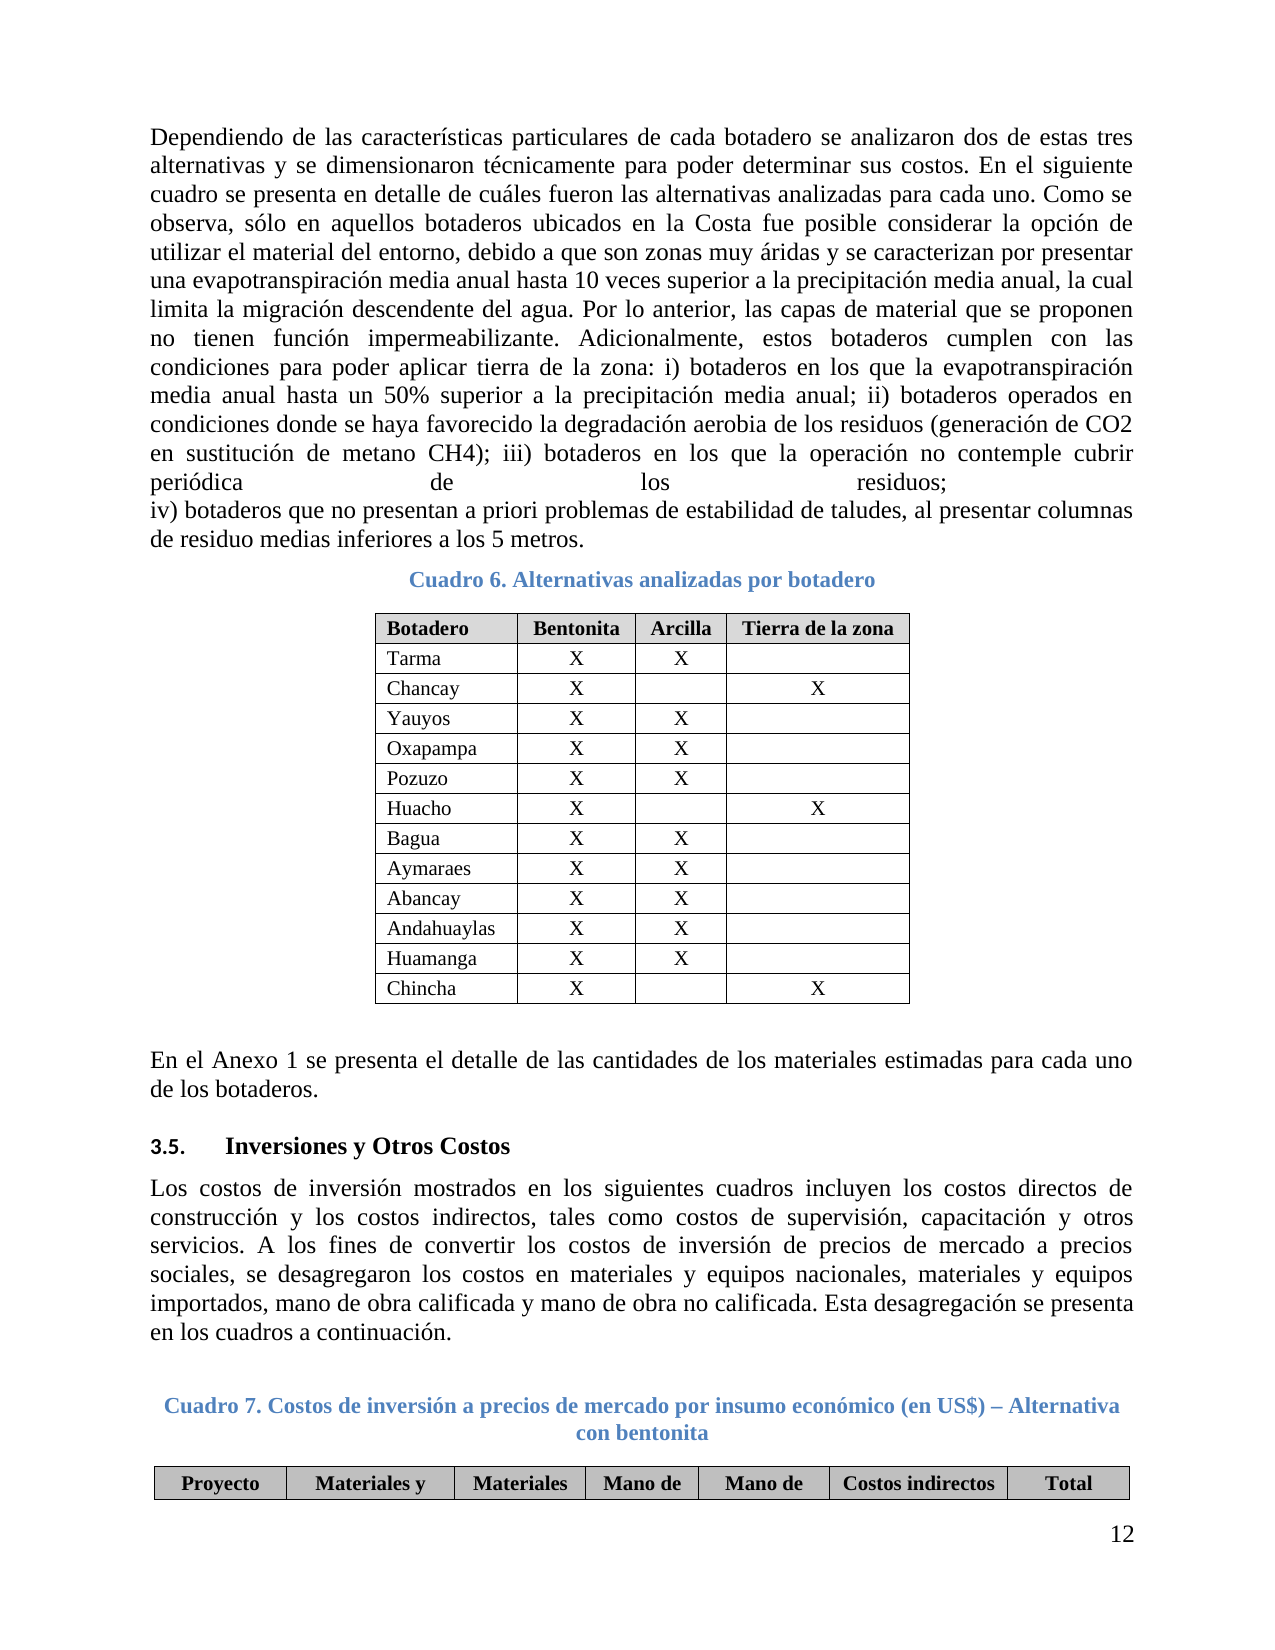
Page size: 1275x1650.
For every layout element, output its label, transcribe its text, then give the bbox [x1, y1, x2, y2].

table_cell [636, 674, 726, 703]
table_cell [727, 914, 909, 943]
table_cell X [727, 974, 909, 1003]
table_cell X [518, 944, 635, 973]
table_cell X [518, 854, 635, 883]
table_header Arcilla [636, 614, 726, 643]
table_cell X [518, 644, 635, 673]
table_cell Andahuaylas [376, 914, 517, 943]
table_cell X [518, 764, 635, 793]
table_cell [727, 884, 909, 913]
table_cell [636, 794, 726, 823]
table_cell X [636, 914, 726, 943]
table_cell [727, 854, 909, 883]
table_cell Chincha [376, 974, 517, 1003]
table_cell X [518, 884, 635, 913]
table_cell [727, 704, 909, 733]
table_cell Pozuzo [376, 764, 517, 793]
table_cell [727, 764, 909, 793]
table_cell X [636, 734, 726, 763]
table_cell [636, 974, 726, 1003]
table_header Total [1008, 1467, 1129, 1499]
table_header Tierra de la zona [727, 614, 909, 643]
table_cell X [518, 734, 635, 763]
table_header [455, 1467, 585, 1499]
table_cell Chancay [376, 674, 517, 703]
table_cell Oxapampa [376, 734, 517, 763]
text Los costos de inversión mostrados en los siguientes cuadros incluyen los costos directos de construcción y los costos indirectos, tales como costos de supervisión, capacitación y otros servicios. A los fines de convertir los costos de inversión de precios de mercado a precios sociales, se desagregaron los costos en materiales y equipos nacionales, materiales y equipos importados, mano de obra calificada y mano de obra no calificada. Esta desagregación se presenta en los cuadros a continuación. [150, 1173, 1134, 1345]
table_cell X [727, 794, 909, 823]
table_cell [727, 824, 909, 853]
table_cell X [518, 674, 635, 703]
table_cell Huamanga [376, 944, 517, 973]
table_cell X [636, 884, 726, 913]
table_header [830, 1467, 1007, 1499]
table_cell X [518, 794, 635, 823]
table_cell Huacho [376, 794, 517, 823]
table_cell [727, 944, 909, 973]
table_cell X [636, 854, 726, 883]
table_cell Aymaraes [376, 854, 517, 883]
table_header Botadero [376, 614, 517, 643]
table_cell [727, 734, 909, 763]
table_cell X [636, 704, 726, 733]
text Cuadro 6. Alternativas analizadas por botadero [150, 566, 1134, 592]
table_cell X [636, 764, 726, 793]
table_cell X [518, 914, 635, 943]
table_cell X [518, 704, 635, 733]
text Cuadro 7. Costos de inversión a precios de mercado por insumo económico (en US$) – Alternativa con bentonita [150, 1393, 1134, 1445]
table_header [287, 1467, 454, 1499]
table_cell X [727, 674, 909, 703]
table_cell X [636, 644, 726, 673]
list Inversiones y Otros Costos [150, 1131, 1134, 1160]
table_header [586, 1467, 698, 1499]
table_header Bentonita [518, 614, 635, 643]
list En el Anexo 1 se presenta el detalle de las cantidades de los materiales estimadas para cada uno de los botaderos. [150, 1045, 1134, 1103]
table_cell Abancay [376, 884, 517, 913]
table_cell X [636, 824, 726, 853]
table_header Proyecto [155, 1467, 286, 1499]
table_cell Yauyos [376, 704, 517, 733]
table_cell X [518, 824, 635, 853]
text Dependiendo de las características particulares de cada botadero se analizaron dos de estas tres alternativas y se dimensionaron técnicamente para poder determinar sus costos. En el siguiente cuadro se presenta en detalle de cuáles fueron las alternativas analizadas para cada uno. Como se observa, sólo en aquellos botaderos ubicados en la Costa fue posible considerar la opción de utilizar el material del entorno, debido a que son zonas muy áridas y se caracterizan por presentar una evapotranspiración media anual hasta 10 veces superior a la precipitación media anual, la cual limita la migración descendente del agua. Por lo anterior, las capas de material que se proponen no tienen función impermeabilizante. Adicionalmente, estos botaderos cumplen con las condiciones para poder aplicar tierra de la zona: i) botaderos en los que la evapotranspiración media anual hasta un 50% superior a la precipitación media anual; ii) botaderos operados en condiciones donde se haya favorecido la degradación aerobia de los residuos (generación de CO2 en sustitución de metano CH4); iii) botaderos en los que la operación no contemple cubrir periódica de los residuos; iv) botaderos que no presentan a priori problemas de estabilidad de taludes, al presentar columnas de residuo medias inferiores a los 5 metros. [150, 122, 1134, 553]
table_cell Bagua [376, 824, 517, 853]
table_cell [727, 644, 909, 673]
table_cell Tarma [376, 644, 517, 673]
table_cell X [636, 944, 726, 973]
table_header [699, 1467, 829, 1499]
table_cell X [518, 974, 635, 1003]
